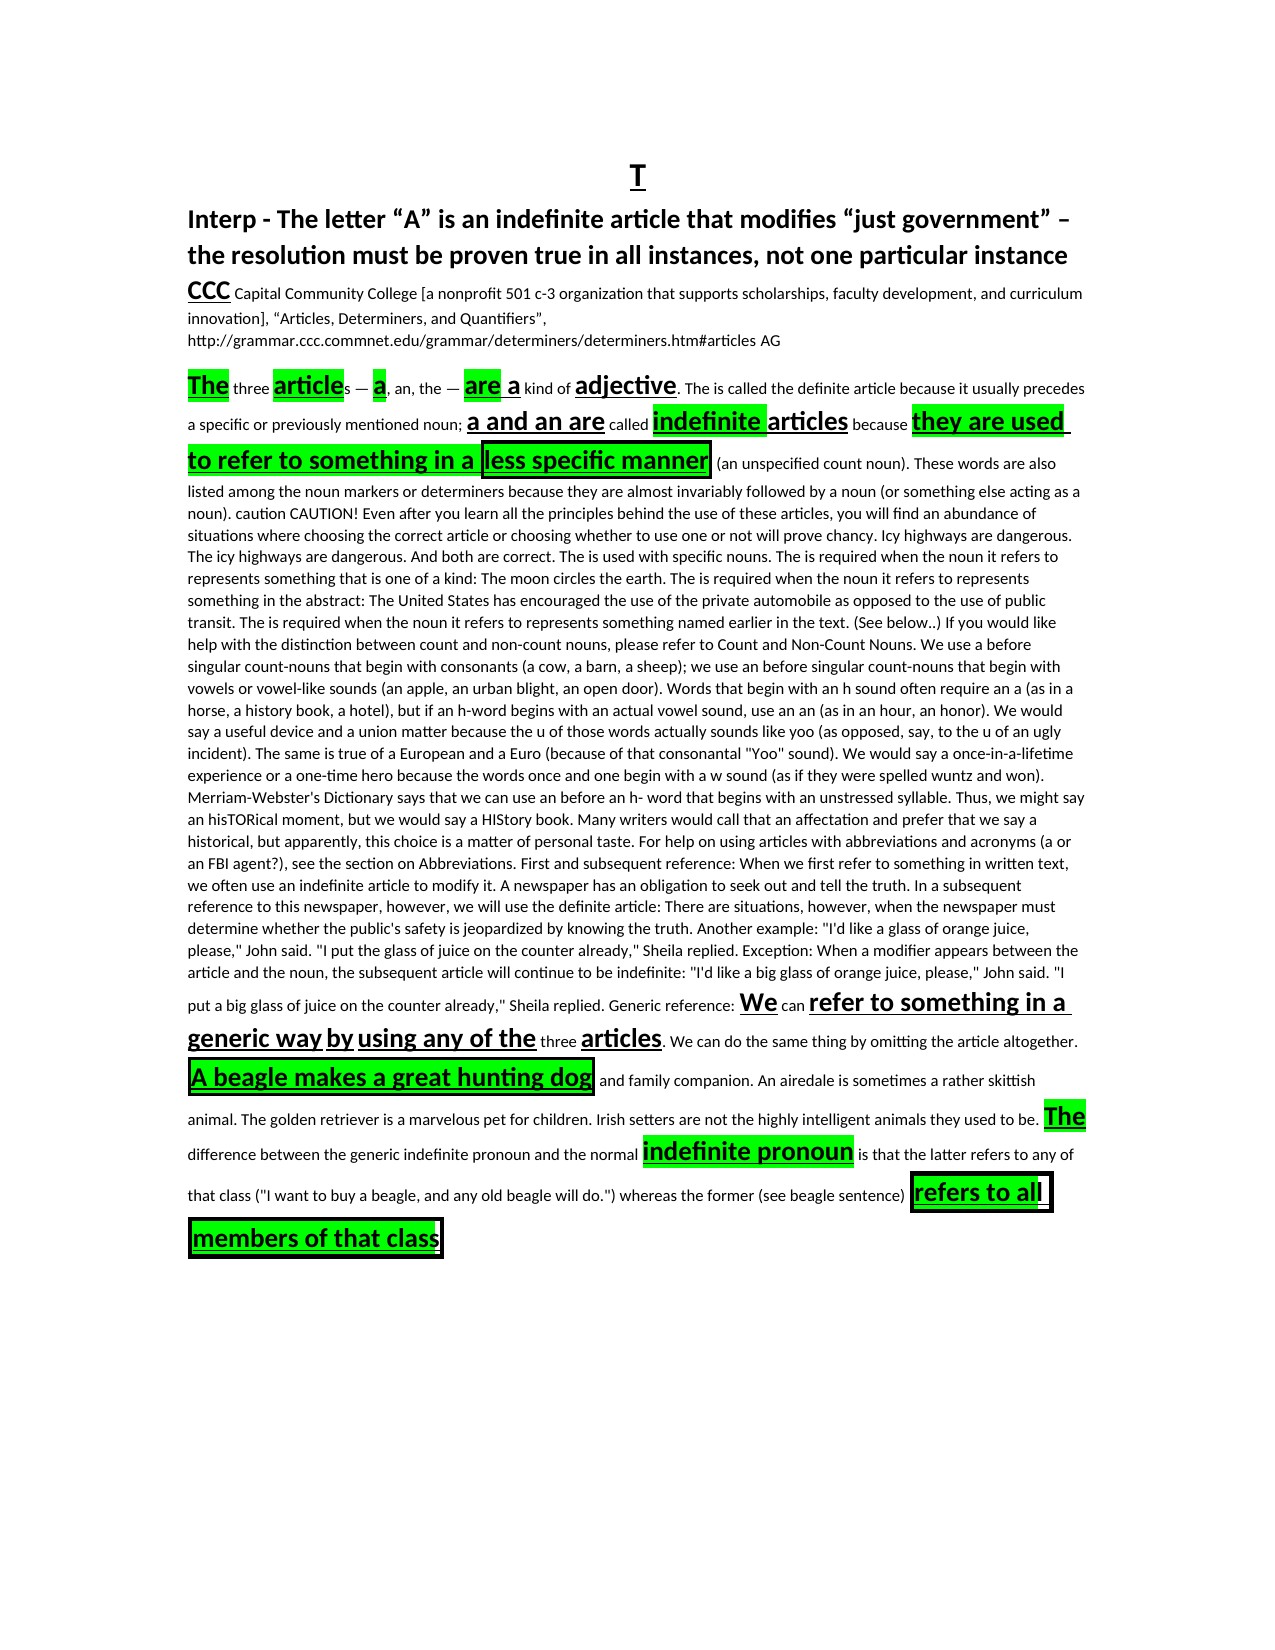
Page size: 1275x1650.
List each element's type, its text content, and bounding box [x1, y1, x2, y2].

subtitle T [187, 154, 1087, 195]
text The three articles — a, an, the — are a kind of adjective. The is called the definite article because it usually precedes a specific or previously mentioned noun; a and an are called indefinite articles because they are used to refer to something in a less specific manner (an unspecified count noun). These words are also listed among the noun markers or determiners because they are almost invariably followed by a noun (or something else acting as a noun). caution CAUTION! Even after you learn all the principles behind the use of these articles, you will find an abundance of situations where choosing the correct article or choosing whether to use one or not will prove chancy. Icy highways are dangerous. The icy highways are dangerous. And both are correct. The is used with specific nouns. The is required when the noun it refers to represents something that is one of a kind: The moon circles the earth. The is required when the noun it refers to represents something in the abstract: The United States has encouraged the use of the private automobile as opposed to the use of public transit. The is required when the noun it refers to represents something named earlier in the text. (See below..) If you would like help with the distinction between count and non-count nouns, please refer to Count and Non-Count Nouns. We use a before singular count-nouns that begin with consonants (a cow, a barn, a sheep); we use an before singular count-nouns that begin with vowels or vowel-like sounds (an apple, an urban blight, an open door). Words that begin with an h sound often require an a (as in a horse, a history book, a hotel), but if an h-word begins with an actual vowel sound, use an an (as in an hour, an honor). We would say a useful device and a union matter because the u of those words actually sounds like yoo (as opposed, say, to the u of an ugly incident). The same is true of a European and a Euro (because of that consonantal "Yoo" sound). We would say a once-in-a-lifetime experience or a one-time hero because the words once and one begin with a w sound (as if they were spelled wuntz and won). Merriam-Webster's Dictionary says that we can use an before an h- word that begins with an unstressed syllable. Thus, we might say an hisTORical moment, but we would say a HIStory book. Many writers would call that an affectation and prefer that we say a historical, but apparently, this choice is a matter of personal taste. For help on using articles with abbreviations and acronyms (a or an FBI agent?), see the section on Abbreviations. First and subsequent reference: When we first refer to something in written text, we often use an indefinite article to modify it. A newspaper has an obligation to seek out and tell the truth. In a subsequent reference to this newspaper, however, we will use the definite article: There are situations, however, when the newspaper must determine whether the public's safety is jeopardized by knowing the truth. Another example: "I'd like a glass of orange juice, please," John said. "I put the glass of juice on the counter already," Sheila replied. Exception: When a modifier appears between the article and the noun, the subsequent article will continue to be indefinite: "I'd like a big glass of orange juice, please," John said. "I put a big glass of juice on the counter already," Sheila replied. Generic reference: We can refer to something in a generic way by using any of the three articles. We can do the same thing by omitting the article altogether. A beagle makes a great hunting dog and family companion. An airedale is sometimes a rather skittish animal. The golden retriever is a marvelous pet for children. Irish setters are not the highly intelligent animals they used to be. The difference between the generic indefinite pronoun and the normal indefinite pronoun is that the latter refers to any of that class ("I want to buy a beagle, and any old beagle will do.") whereas the former (see beagle sentence) refers to all members of that class [187, 368, 1087, 1259]
subtitle Interp - The letter “A” is an indefinite article that modifies “just government” – the resolution must be proven true in all instances, not one particular instance [187, 202, 1087, 271]
text CCC Capital Community College [a nonprofit 501 c-3 organization that supports scholarships, faculty development, and curriculum innovation], “Articles, Determiners, and Quantifiers”, http://grammar.ccc.commnet.edu/grammar/determiners/determiners.htm#articles AG [187, 273, 1087, 350]
